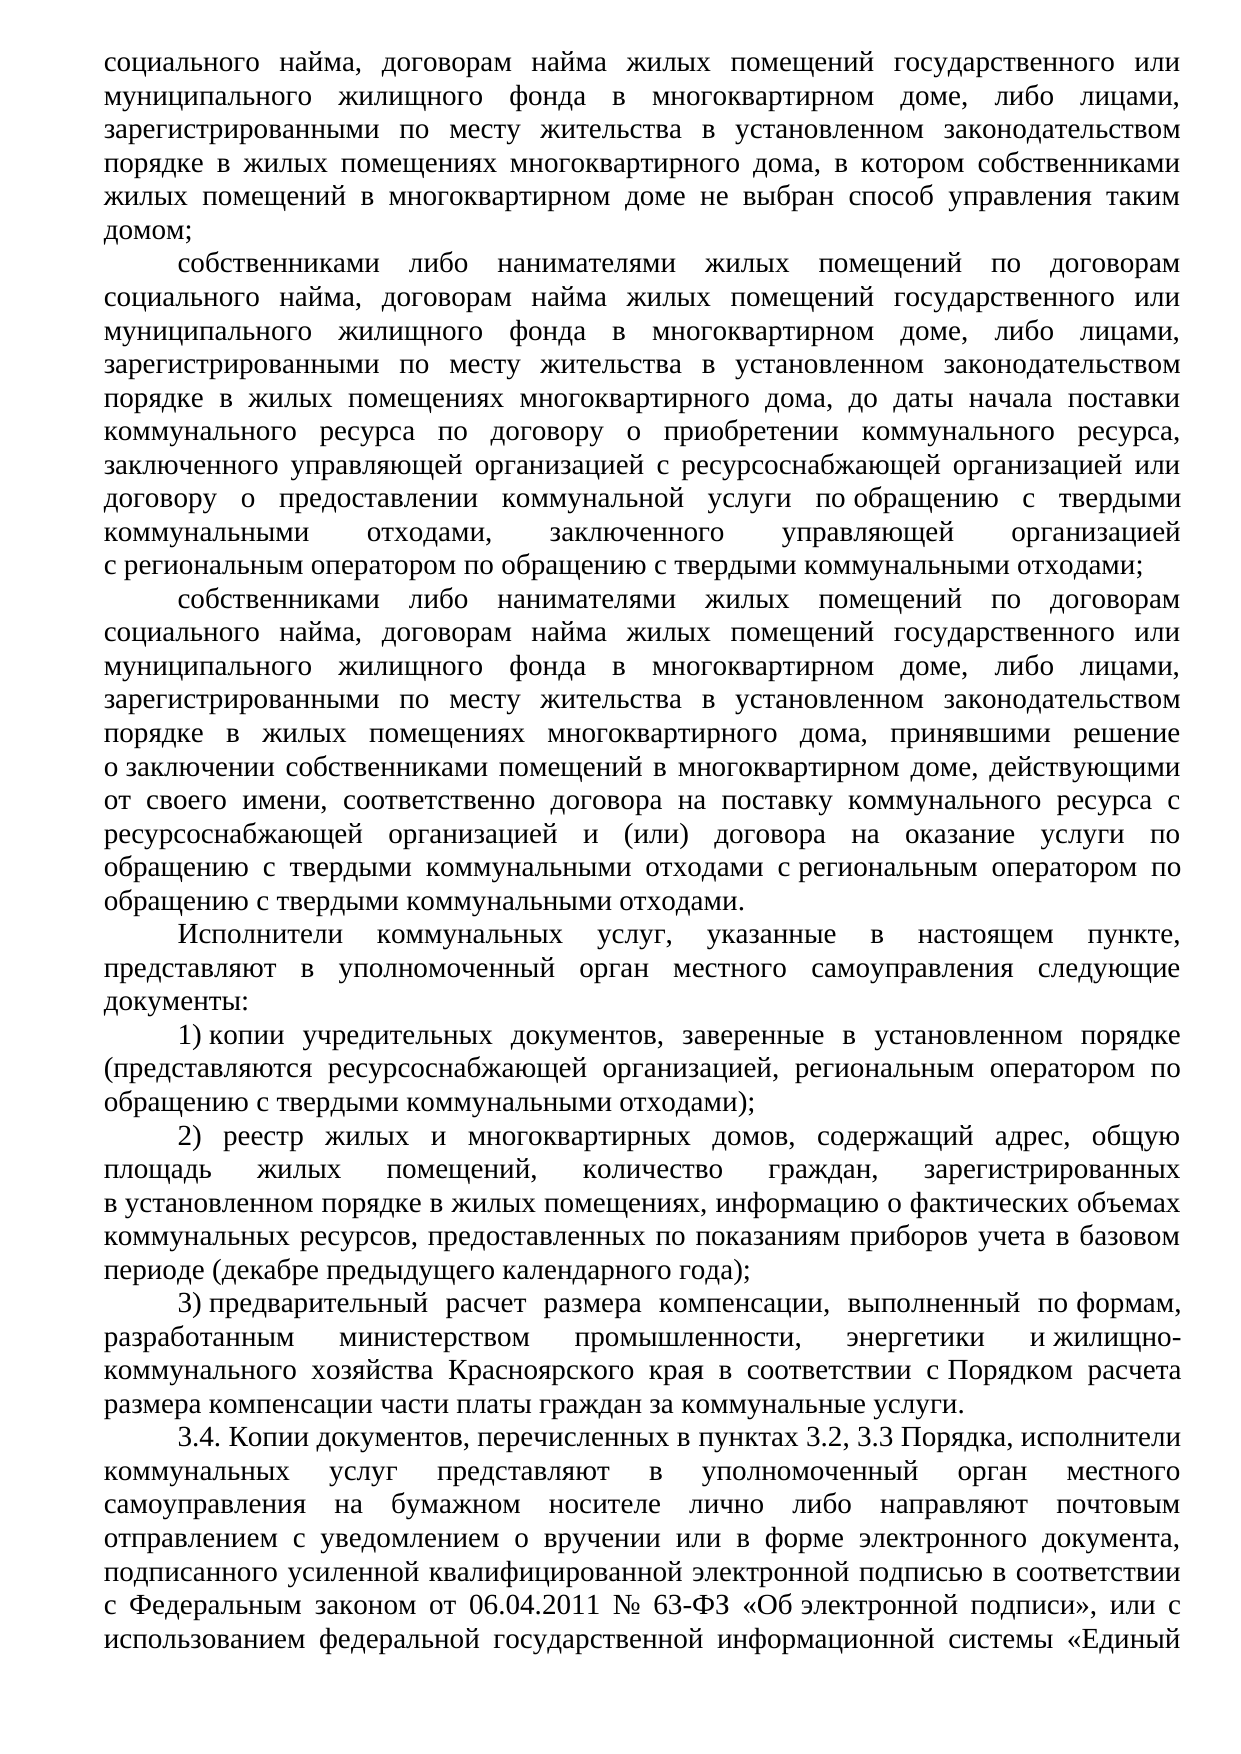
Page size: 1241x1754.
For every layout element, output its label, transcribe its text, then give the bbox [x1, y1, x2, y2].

text 3) предварительный расчет размера компенсации, выполненный по формам, разработанным министерством промышленности, энергетики и жилищно-коммунального хозяйства Красноярского края в соответствии с Порядком расчета размера компенсации части платы граждан за коммунальные услуги. [103, 1285, 1181, 1419]
text 2) реестр жилых и многоквартирных домов, содержащий адрес, общую площадь жилых помещений, количество граждан, зарегистрированных в установленном порядке в жилых помещениях, информацию о фактических объемах коммунальных ресурсов, предоставленных по показаниям приборов учета в базовом периоде (декабре предыдущего календарного года); [103, 1118, 1181, 1285]
text собственниками либо нанимателями жилых помещений по договорам социального найма, договорам найма жилых помещений государственного или муниципального жилищного фонда в многоквартирном доме, либо лицами, зарегистрированными по месту жительства в установленном законодательством порядке в жилых помещениях многоквартирного дома, до даты начала поставки коммунального ресурса по договору о приобретении коммунального ресурса, заключенного управляющей организацией с ресурсоснабжающей организацией или договору о предоставлении коммунальной услуги по обращению с твердыми коммунальными отходами, заключенного управляющей организацией с региональным оператором по обращению с твердыми коммунальными отходами; [103, 246, 1181, 581]
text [103, 44, 1181, 246]
text собственниками либо нанимателями жилых помещений по договорам социального найма, договорам найма жилых помещений государственного или муниципального жилищного фонда в многоквартирном доме, либо лицами, зарегистрированными по месту жительства в установленном законодательством порядке в жилых помещениях многоквартирного дома, принявшими решение о заключении собственниками помещений в многоквартирном доме, действующими от своего имени, соответственно договора на поставку коммунального ресурса с ресурсоснабжающей организацией и (или) договора на оказание услуги по обращению с твердыми коммунальными отходами с региональным оператором по обращению с твердыми коммунальными отходами. [103, 581, 1181, 916]
text Исполнители коммунальных услуг, указанные в настоящем пункте, представляют в уполномоченный орган местного самоуправления следующие документы: [103, 916, 1181, 1017]
text 1) копии учредительных документов, заверенные в установленном порядке (представляются ресурсоснабжающей организацией, региональным оператором по обращению с твердыми коммунальными отходами); [103, 1017, 1181, 1118]
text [103, 1419, 1181, 1654]
